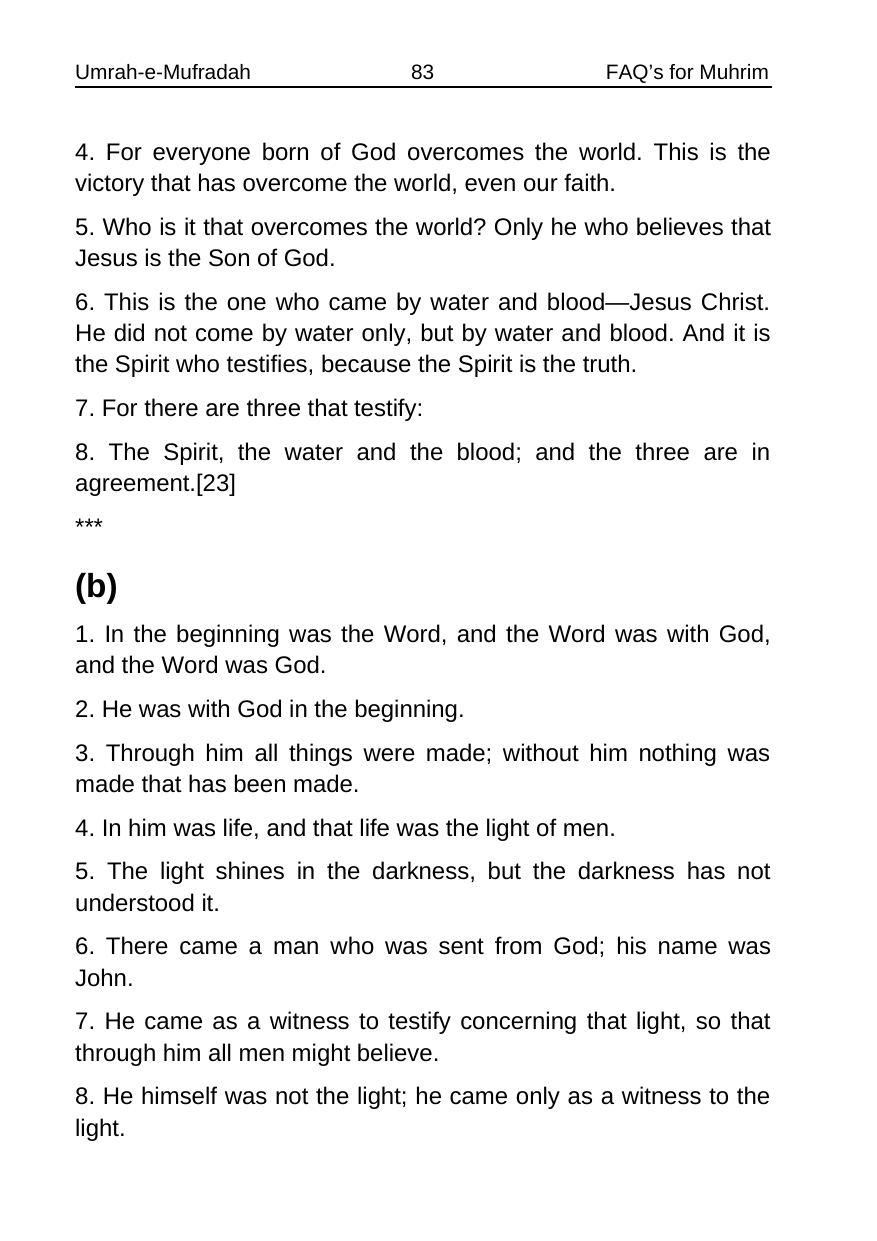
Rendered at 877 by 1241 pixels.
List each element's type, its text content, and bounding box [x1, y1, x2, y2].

text 6. This is the one who came by water and blood—Jesus Christ. He did not come by water only, but by water and blood. And it is the Spirit who testifies, because the Spirit is the truth. [75, 285, 772, 379]
text 8. The Spirit, the water and the blood; and the three are in agreement.[23] [75, 435, 772, 497]
text 4. In him was life, and that life was the light of men. [75, 811, 772, 842]
text *** [75, 510, 772, 541]
text 6. There came a man who was sent from God; his name was John. [75, 930, 772, 992]
text 5. Who is it that overcomes the world? Only he who believes that Jesus is the Son of God. [75, 210, 772, 272]
text 7. He came as a witness to testify concerning that light, so that through him all men might believe. [75, 1005, 772, 1067]
text 8. He himself was not the light; he came only as a witness to the light. [75, 1080, 772, 1142]
text 7. For there are three that testify: [75, 391, 772, 422]
text 1. In the beginning was the Word, and the Word was with God, and the Word was God. [75, 617, 772, 680]
text 4. For everyone born of God overcomes the world. This is the victory that has overcome the world, even our faith. [75, 135, 772, 197]
text 5. The light shines in the darkness, but the darkness has not understood it. [75, 855, 772, 917]
subtitle (b) [75, 566, 772, 605]
text 2. He was with God in the beginning. [75, 692, 772, 723]
text 3. Through him all things were made; without him nothing was made that has been made. [75, 736, 772, 798]
